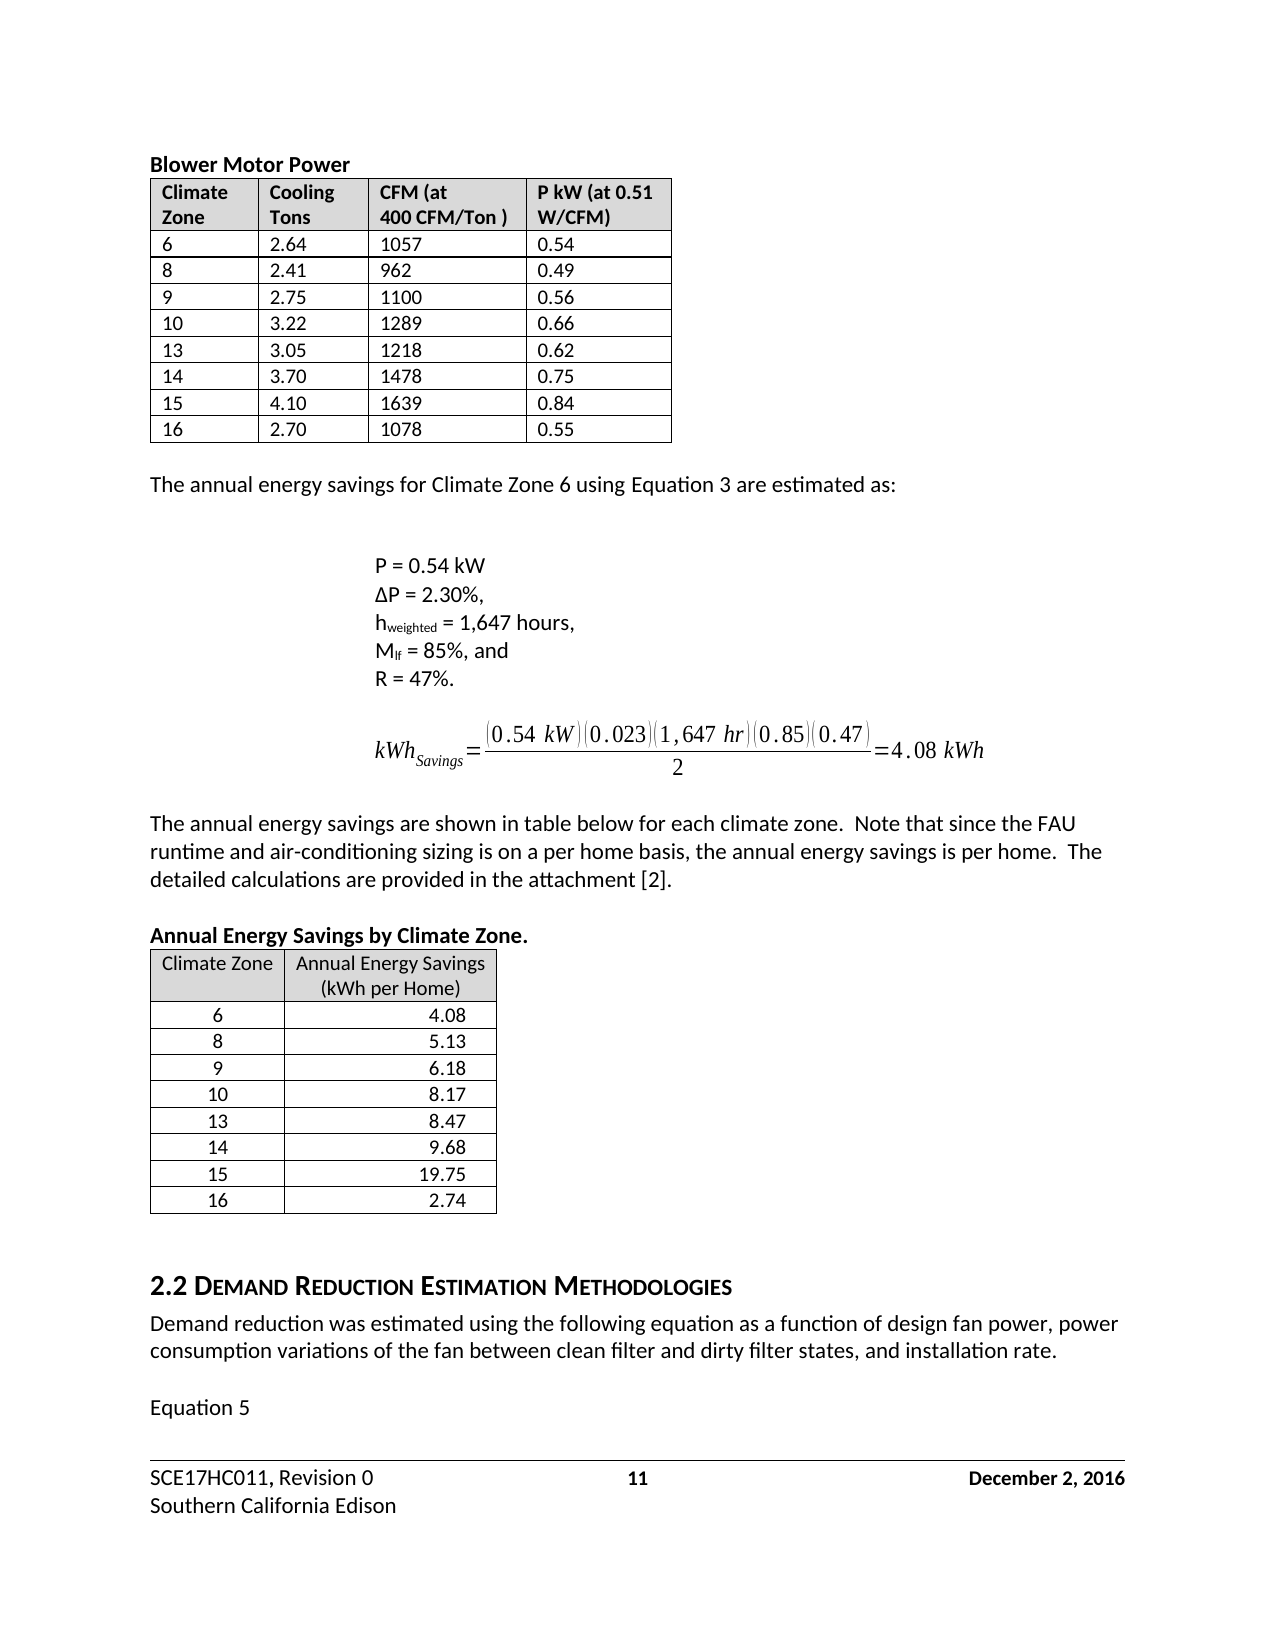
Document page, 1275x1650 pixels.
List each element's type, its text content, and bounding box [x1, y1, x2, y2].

table_cell 0.75 [527, 363, 671, 389]
table_cell 0.49 [527, 258, 671, 283]
table_cell 0.55 [527, 416, 671, 442]
table_cell 1218 [369, 337, 526, 362]
table_cell 1078 [369, 416, 526, 442]
table_cell 16 [151, 416, 258, 442]
table_header P kW (at 0.51 W/CFM) [527, 179, 671, 230]
table_cell 15 [151, 390, 258, 415]
text Blower Motor Power [150, 150, 1125, 178]
table_cell 0.62 [527, 337, 671, 362]
table_cell 0.56 [527, 284, 671, 309]
table_cell 1057 [369, 231, 526, 256]
table_cell 1289 [369, 310, 526, 336]
table_cell 9 [151, 284, 258, 309]
text Demand reduction was estimated using the following equation as a function of design fan power, power consumption variations of the fan between clean filter and dirty filter states, and installation rate. [150, 1309, 1125, 1365]
table_cell 13 [151, 1108, 284, 1133]
table_cell 2.70 [259, 416, 368, 442]
table_cell 2.41 [259, 258, 368, 283]
table_cell 3.22 [259, 310, 368, 336]
table_cell 8.47 [285, 1108, 496, 1133]
table_cell 14 [151, 363, 258, 389]
table_cell 6 [151, 231, 258, 256]
table_cell 962 [369, 258, 526, 283]
table_cell 1100 [369, 284, 526, 309]
table_cell 15 [151, 1161, 284, 1186]
table_cell 9 [151, 1055, 284, 1080]
table_cell 0.66 [527, 310, 671, 336]
table_cell 5.13 [285, 1029, 496, 1054]
text R = 47%. [375, 664, 1125, 692]
table_cell 16 [151, 1187, 284, 1213]
text The annual energy savings are shown in table below for each climate zone. Note that since the FAU runtime and air-conditioning sizing is on a per home basis, the annual energy savings is per home. The detailed calculations are provided in the attachment [2]. [150, 809, 1125, 893]
table_cell 6.18 [285, 1055, 496, 1080]
table_cell 2.75 [259, 284, 368, 309]
table_cell 0.84 [527, 390, 671, 415]
table_cell 8.17 [285, 1081, 496, 1107]
table_cell 8 [151, 1029, 284, 1054]
table_cell 1639 [369, 390, 526, 415]
text Mlf = 85%, and [375, 636, 1125, 664]
table_cell 3.05 [259, 337, 368, 362]
table_cell 2.74 [285, 1187, 496, 1213]
table_header CFM (at 400 CFM/Ton ) [369, 179, 526, 230]
text hweighted = 1,647 hours, [375, 608, 1125, 636]
table_cell 4.10 [259, 390, 368, 415]
table_cell 4.08 [285, 1002, 496, 1027]
table_cell 8 [151, 258, 258, 283]
text Annual Energy Savings by Climate Zone. [150, 921, 1125, 949]
table_header Climate Zone [151, 179, 258, 230]
table_cell 2.64 [259, 231, 368, 256]
table_cell 0.54 [527, 231, 671, 256]
text P = 0.54 kW [375, 552, 1125, 580]
table_cell 10 [151, 310, 258, 336]
table_header Climate Zone [151, 950, 284, 1001]
table_cell 13 [151, 337, 258, 362]
table_cell 1478 [369, 363, 526, 389]
table_cell 14 [151, 1134, 284, 1160]
text ΔP = 2.30%, [375, 580, 1125, 608]
table_cell 3.70 [259, 363, 368, 389]
table_header Cooling Tons [259, 179, 368, 230]
table_cell 19.75 [285, 1161, 496, 1186]
table_cell 10 [151, 1081, 284, 1107]
table_cell 9.68 [285, 1134, 496, 1160]
table_cell 6 [151, 1002, 284, 1027]
subtitle 2.2 Demand Reduction Estimation Methodologies [150, 1267, 1125, 1302]
table_header Annual Energy Savings (kWh per Home) [285, 950, 496, 1001]
